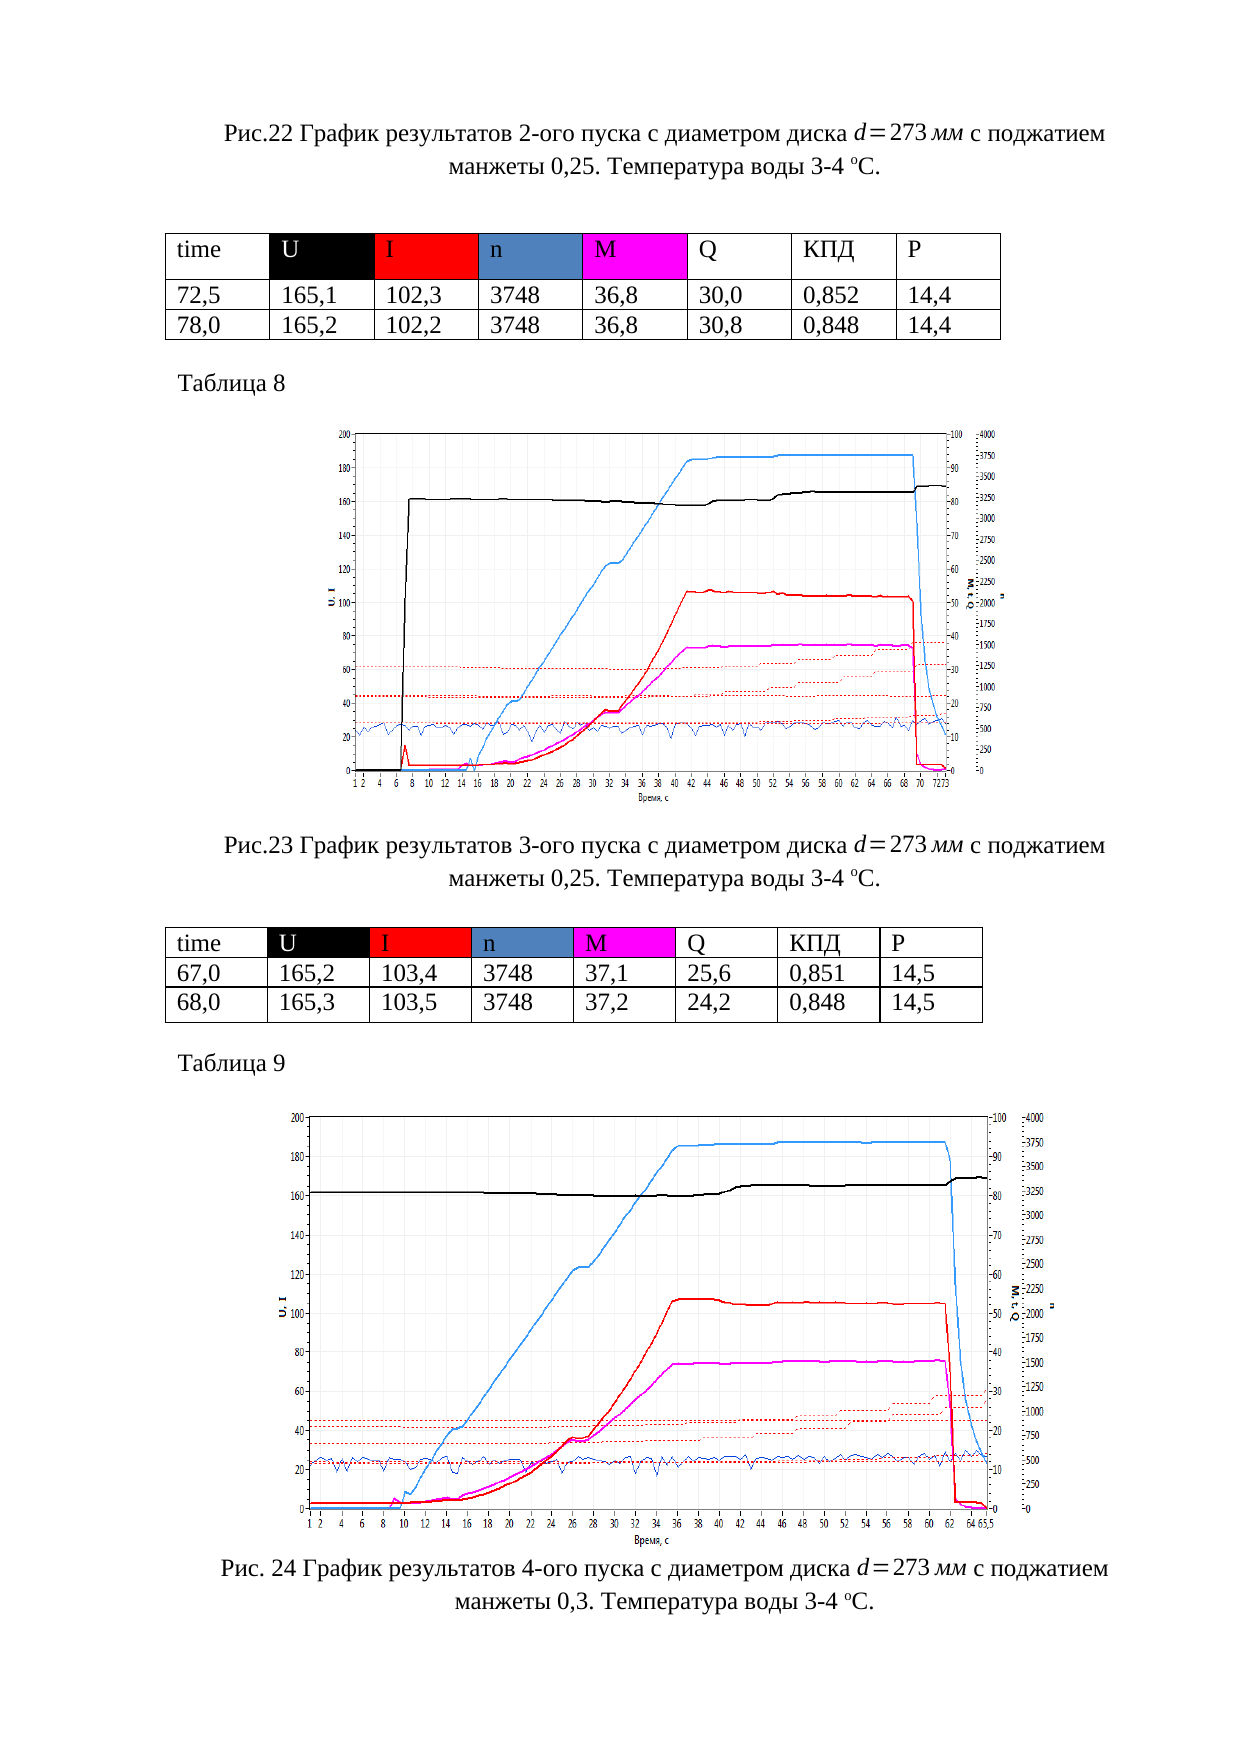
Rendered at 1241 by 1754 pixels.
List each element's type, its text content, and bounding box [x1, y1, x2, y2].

text Таблица 8 [177, 329, 1152, 397]
table_cell 0,848 [778, 988, 879, 1022]
table_header U [268, 928, 369, 957]
table_cell 3748 [472, 958, 573, 986]
table_header M [583, 234, 687, 279]
table_header time [166, 234, 269, 279]
table_cell 30,0 [688, 280, 791, 309]
table_cell 67,0 [166, 958, 267, 986]
table_cell 14,4 [897, 280, 1000, 309]
text Рис.22 График результатов 2-ого пуска с диаметром диска с поджатием манжеты 0,25. Температура воды 3-4 oC. [177, 118, 1152, 180]
table_cell 3748 [479, 310, 582, 338]
table_cell 0,852 [792, 280, 896, 309]
table_header P [881, 928, 982, 957]
table_header КПД [778, 928, 879, 957]
table_cell 103,5 [370, 988, 471, 1022]
table_header I [370, 928, 471, 957]
table_cell 102,3 [375, 280, 478, 309]
table_cell 14,4 [897, 310, 1000, 338]
table_cell 78,0 [166, 310, 269, 338]
table_cell 30,8 [688, 310, 791, 338]
table_cell 0,848 [792, 310, 896, 338]
table_cell 102,2 [375, 310, 478, 338]
table_cell 68,0 [166, 988, 267, 1022]
table_cell 24,2 [676, 988, 777, 1022]
text Таблица 9 [177, 963, 1152, 1077]
table_header n [472, 928, 573, 957]
table_cell 3748 [472, 988, 573, 1022]
table_cell 103,4 [370, 958, 471, 986]
table_header M [574, 928, 675, 957]
table_cell 25,6 [676, 958, 777, 986]
table_header Q [688, 234, 791, 279]
text Рис.23 График результатов 3-ого пуска с диаметром диска с поджатием манжеты 0,25. Температура воды 3-4 oC. [177, 830, 1152, 892]
table_cell 72,5 [166, 280, 269, 309]
picture [318, 421, 1011, 806]
table_header time [166, 928, 267, 957]
table_header P [897, 234, 1000, 279]
table_cell 37,2 [574, 988, 675, 1022]
table_cell 165,2 [270, 310, 374, 338]
table_cell 165,2 [268, 958, 369, 986]
table_cell 14,5 [881, 988, 982, 1022]
table_cell 165,1 [270, 280, 374, 309]
table_header n [479, 234, 582, 279]
table_cell 37,1 [574, 958, 675, 986]
table_cell 36,8 [583, 280, 687, 309]
picture [267, 1102, 1062, 1550]
table_header Q [676, 928, 777, 957]
table_header КПД [792, 234, 896, 279]
table_cell 14,5 [881, 958, 982, 986]
table_cell 36,8 [583, 310, 687, 338]
table_cell 3748 [479, 280, 582, 309]
table_header I [375, 234, 478, 279]
table_cell 0,851 [778, 958, 879, 986]
table_cell 165,3 [268, 988, 369, 1022]
table_header U [270, 234, 374, 279]
